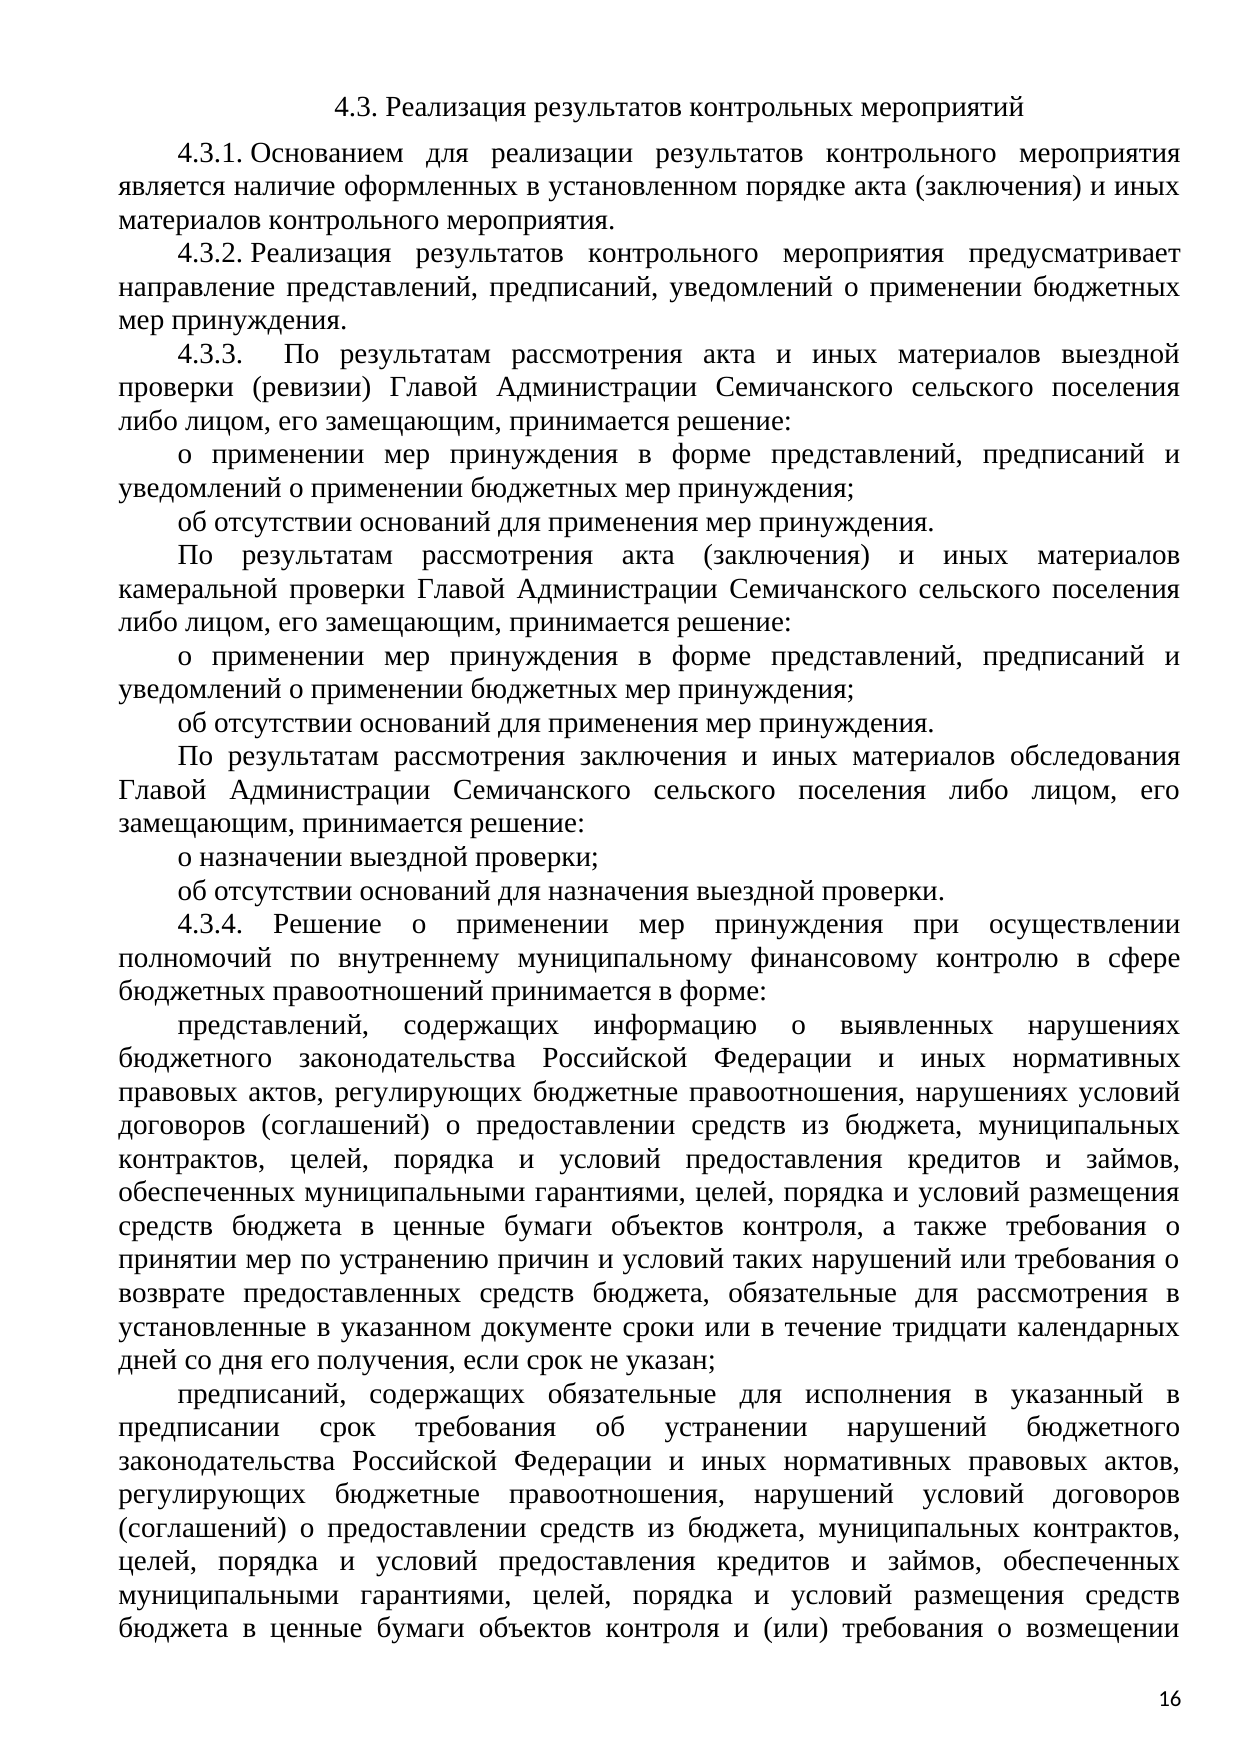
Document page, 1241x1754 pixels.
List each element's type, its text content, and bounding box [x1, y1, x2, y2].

text 4.3.2. Реализация результатов контрольного мероприятия предусматривает направление представлений, предписаний, уведомлений о применении бюджетных мер принуждения. [118, 235, 1181, 336]
text 4.3. Реализация результатов контрольных мероприятий [118, 89, 1181, 122]
text об отсутствии оснований для применения мер принуждения. [118, 705, 1181, 738]
text 4.3.3. По результатам рассмотрения акта и иных материалов выездной проверки (ревизии) Главой Администрации Семичанского сельского поселения либо лицом, его замещающим, принимается решение: [118, 336, 1181, 437]
text о применении мер принуждения в форме представлений, предписаний и уведомлений о применении бюджетных мер принуждения; [118, 437, 1181, 504]
text представлений, содержащих информацию о выявленных нарушениях бюджетного законодательства Российской Федерации и иных нормативных правовых актов, регулирующих бюджетные правоотношения, нарушениях условий договоров (соглашений) о предоставлении средств из бюджета, муниципальных контрактов, целей, порядка и условий предоставления кредитов и займов, обеспеченных муниципальными гарантиями, целей, порядка и условий размещения средств бюджета в ценные бумаги объектов контроля, а также требования о принятии мер по устранению причин и условий таких нарушений или требования о возврате предоставленных средств бюджета, обязательные для рассмотрения в установленные в указанном документе сроки или в течение тридцати календарных дней со дня его получения, если срок не указан; [118, 1007, 1181, 1376]
text об отсутствии оснований для назначения выездной проверки. [118, 873, 1181, 906]
text 4.3.1. Основанием для реализации результатов контрольного мероприятия является наличие оформленных в установленном порядке акта (заключения) и иных материалов контрольного мероприятия. [118, 135, 1181, 235]
text По результатам рассмотрения заключения и иных материалов обследования Главой Администрации Семичанского сельского поселения либо лицом, его замещающим, принимается решение: [118, 738, 1181, 839]
text По результатам рассмотрения акта (заключения) и иных материалов камеральной проверки Главой Администрации Семичанского сельского поселения либо лицом, его замещающим, принимается решение: [118, 537, 1181, 638]
text об отсутствии оснований для применения мер принуждения. [118, 504, 1181, 537]
text о назначении выездной проверки; [118, 839, 1181, 873]
text 4.3.4. Решение о применении мер принуждения при осуществлении полномочий по внутреннему муниципальному финансовому контролю в сфере бюджетных правоотношений принимается в форме: [118, 906, 1181, 1007]
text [118, 1376, 1181, 1644]
text о применении мер принуждения в форме представлений, предписаний и уведомлений о применении бюджетных мер принуждения; [118, 638, 1181, 705]
